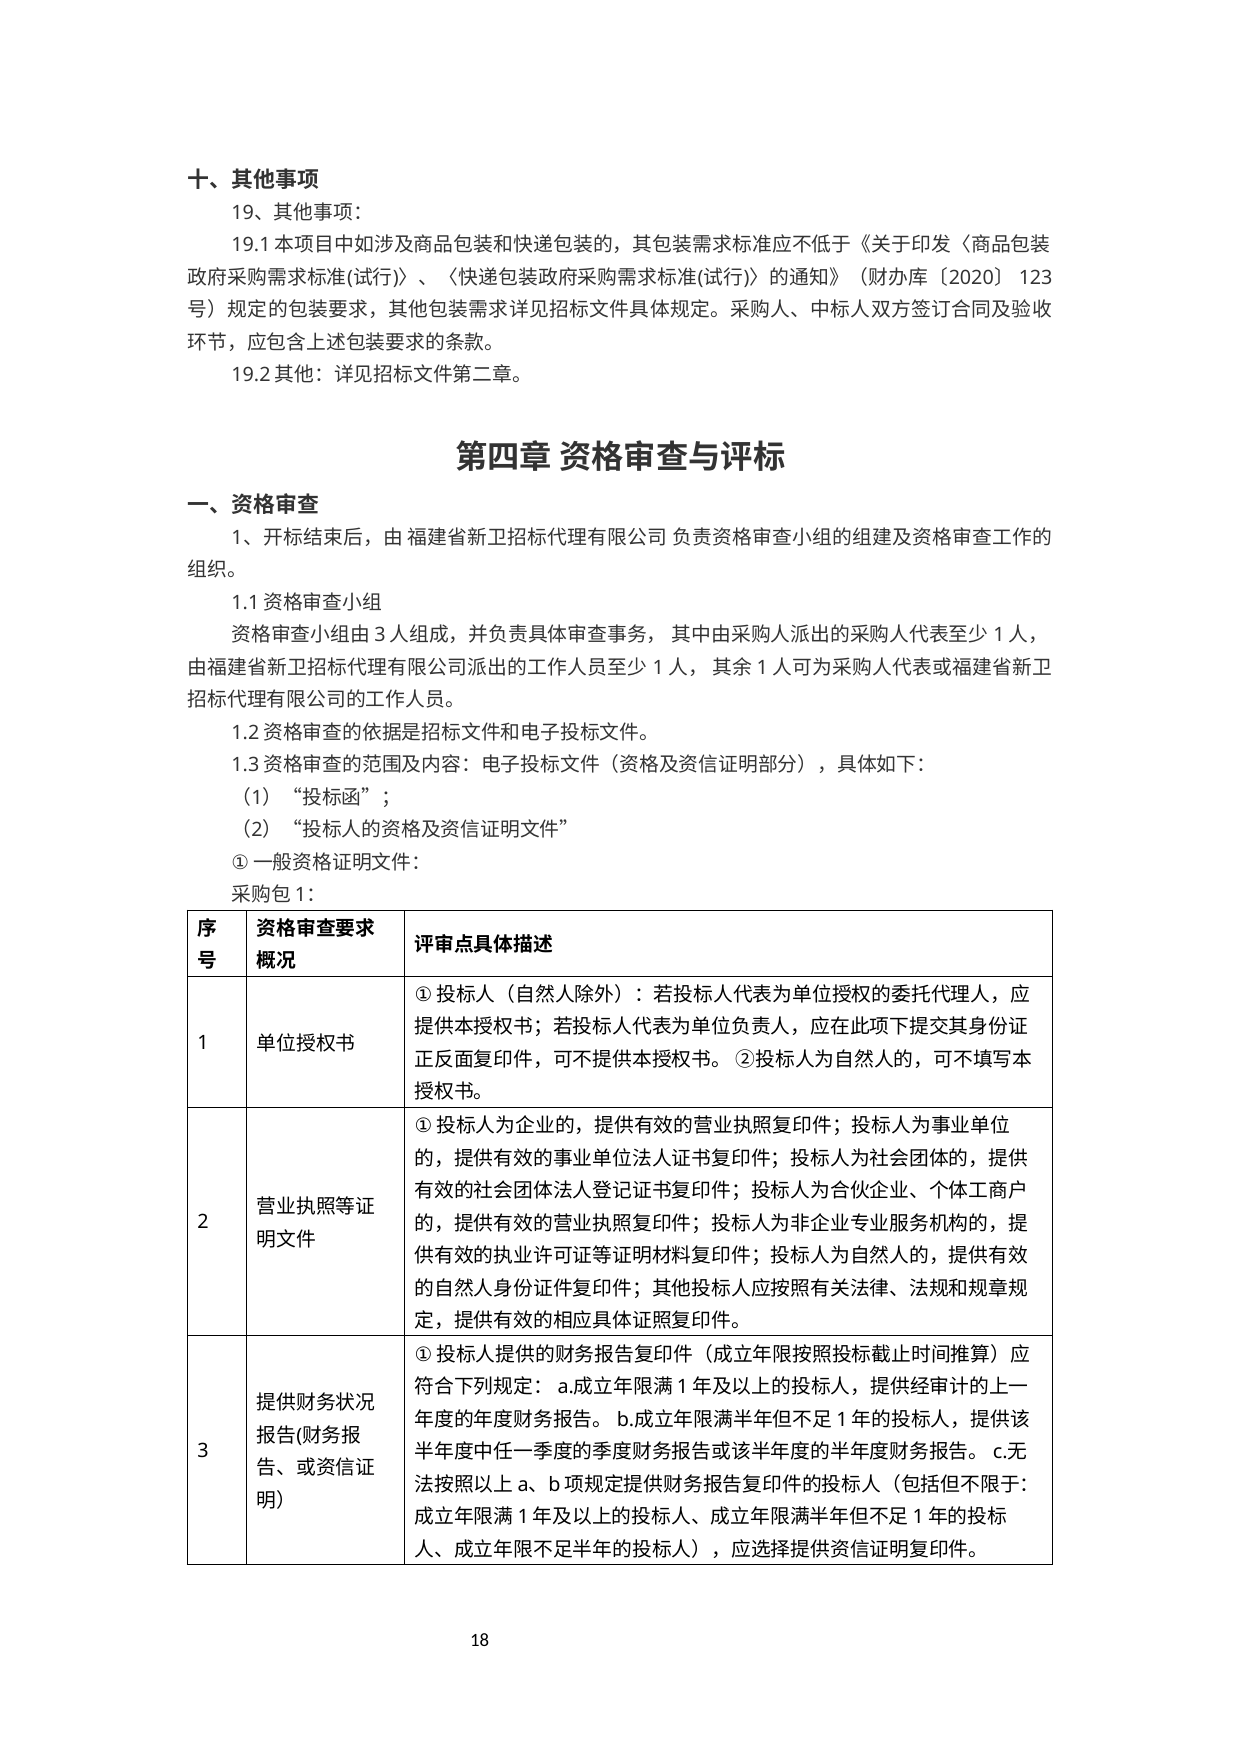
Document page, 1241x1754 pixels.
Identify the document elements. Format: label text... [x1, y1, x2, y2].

table_cell 单位授权书 [247, 977, 404, 1107]
text 1.3资格审查的范围及内容：电子投标文件（资格及资信证明部分），具体如下： [187, 747, 1053, 779]
table_cell 2 [188, 1108, 246, 1335]
text 19.2其他：详见招标文件第二章。 [187, 357, 1053, 389]
text 19、其他事项： [187, 194, 1053, 227]
subtitle 一、资格审查 [187, 487, 1053, 519]
subtitle 十、其他事项 [187, 162, 1053, 194]
text 1、开标结束后，由 福建省新卫招标代理有限公司 负责资格审查小组的组建及资格审查工作的组织。 [187, 519, 1053, 584]
text 1.2资格审查的依据是招标文件和电子投标文件。 [187, 714, 1053, 747]
table_header 序号 [188, 911, 246, 976]
table_cell ①投标人为企业的，提供有效的营业执照复印件；投标人为事业单位的，提供有效的事业单位法人证书复印件；投标人为社会团体的，提供有效的社会团体法人登记证书复印件；投标人为合伙企业、个体工商户的，提供有效的营业执照复印件；投标人为非企业专业服务机构的，提供有效的执业许可证等证明材料复印件；投标人为自然人的，提供有效的自然人身份证件复印件；其他投标人应按照有关法律、法规和规章规定，提供有效的相应具体证照复印件。 [405, 1108, 1052, 1335]
text 1.1资格审查小组 [187, 584, 1053, 617]
table_cell ①投标人（自然人除外）：若投标人代表为单位授权的委托代理人，应提供本授权书；若投标人代表为单位负责人，应在此项下提交其身份证正反面复印件，可不提供本授权书。 ②投标人为自然人的，可不填写本授权书。 [405, 977, 1052, 1107]
table_cell 1 [188, 977, 246, 1107]
table_cell 提供财务状况报告(财务报告、或资信证明） [247, 1336, 404, 1564]
text ①一般资格证明文件： [187, 844, 1053, 877]
text （2）“投标人的资格及资信证明文件” [187, 812, 1053, 844]
table_cell 营业执照等证明文件 [247, 1108, 404, 1335]
table_cell 3 [188, 1336, 246, 1564]
subtitle 第四章 资格审查与评标 [187, 422, 1053, 487]
text 采购包1： [187, 877, 1053, 909]
table_header 评审点具体描述 [405, 911, 1052, 976]
table_header 资格审查要求概况 [247, 911, 404, 976]
table_cell ①投标人提供的财务报告复印件（成立年限按照投标截止时间推算）应符合下列规定： a.成立年限满1年及以上的投标人，提供经审计的上一年度的年度财务报告。 b.成立年限满半年但不足1年的投标人，提供该半年度中任一季度的季度财务报告或该半年度的半年度财务报告。 c.无法按照以上a、b项规定提供财务报告复印件的投标人（包括但不限于：成立年限满1年及以上的投标人、成立年限满半年但不足1年的投标人、成立年限不足半年的投标人），应选择提供资信证明复印件。 [405, 1336, 1052, 1564]
text （1）“投标函”； [187, 779, 1053, 812]
text 资格审查小组由3人组成，并负责具体审查事务， 其中由采购人派出的采购人代表至少1人， 由福建省新卫招标代理有限公司派出的工作人员至少1人， 其余1人可为采购人代表或福建省新卫招标代理有限公司的工作人员。 [187, 617, 1053, 714]
text 19.1本项目中如涉及商品包装和快递包装的，其包装需求标准应不低于《关于印发〈商品包装政府采购需求标准(试行)〉、〈快递包装政府采购需求标准(试行)〉的通知》（财办库〔2020〕 123号）规定的包装要求，其他包装需求详见招标文件具体规定。采购人、中标人双方签订合同及验收环节，应包含上述包装要求的条款。 [187, 227, 1053, 357]
